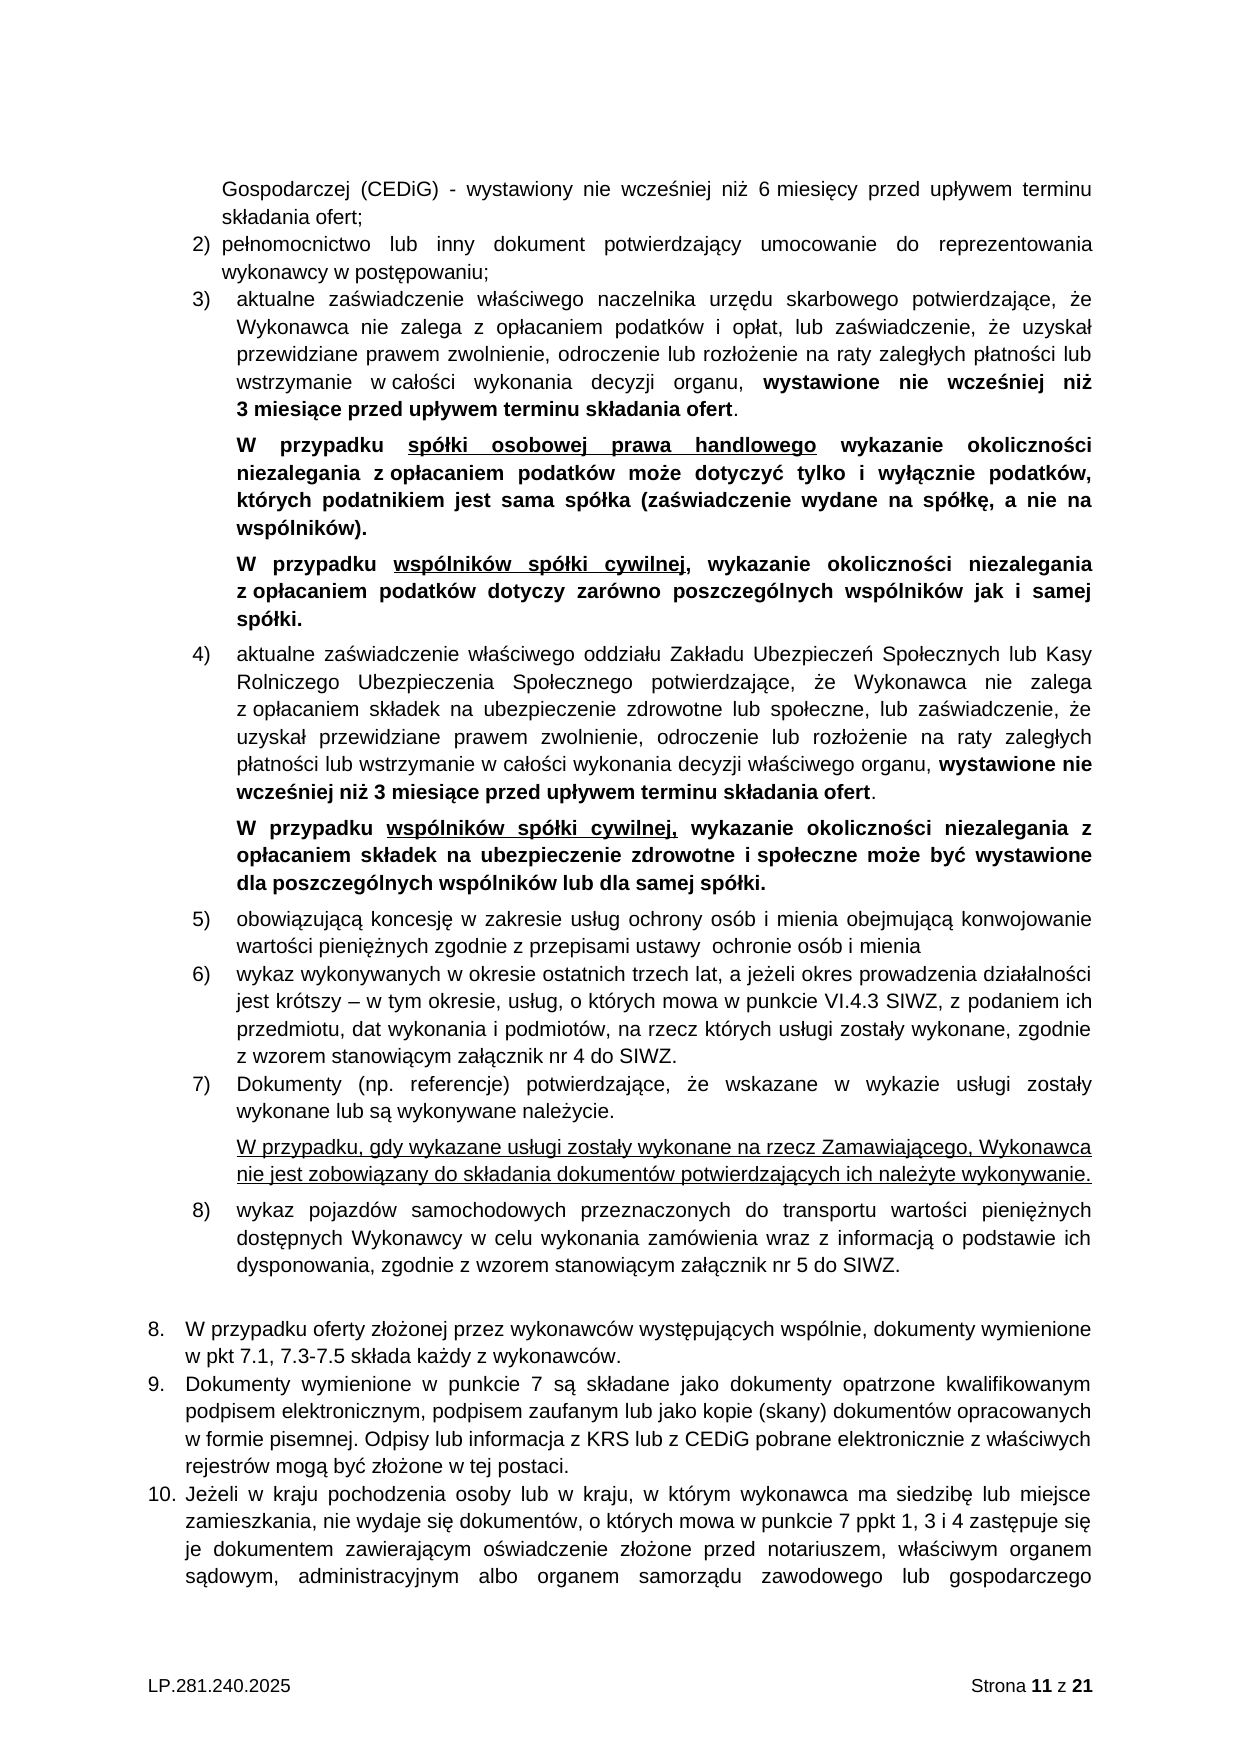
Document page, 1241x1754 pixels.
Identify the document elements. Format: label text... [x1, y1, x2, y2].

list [148, 1481, 1092, 1588]
list Dokumenty (np. referencje) potwierdzające, że wskazane w wykazie usługi zostały wykonane lub są wykonywane należycie. [192, 1071, 1092, 1123]
list wykaz pojazdów samochodowych przeznaczonych do transportu wartości pieniężnych dostępnych Wykonawcy w celu wykonania zamówienia wraz z informacją o podstawie ich dysponowania, zgodnie z wzorem stanowiącym załącznik nr 5 do SIWZ. [192, 1198, 1092, 1277]
list wykaz wykonywanych w okresie ostatnich trzech lat, a jeżeli okres prowadzenia działalności jest krótszy – w tym okresie, usług, o których mowa w punkcie VI.4.3 SIWZ, z podaniem ich przedmiotu, dat wykonania i podmiotów, na rzecz których usługi zostały wykonane, zgodnie z wzorem stanowiącym załącznik nr 4 do SIWZ. [192, 961, 1092, 1068]
list obowiązującą koncesję w zakresie usług ochrony osób i mienia obejmującą konwojowanie wartości pieniężnych zgodnie z przepisami ustawy ochronie osób i mienia [192, 906, 1092, 958]
list Dokumenty wymienione w punkcie 7 są składane jako dokumenty opatrzone kwalifikowanym podpisem elektronicznym, podpisem zaufanym lub jako kopie (skany) dokumentów opracowanych w formie pisemnej. Odpisy lub informacja z KRS lub z CEDiG pobrane elektronicznie z właściwych rejestrów mogą być złożone w tej postaci. [148, 1371, 1092, 1478]
text W przypadku wspólników spółki cywilnej, wykazanie okoliczności niezalegania z opłacaniem podatków dotyczy zarówno poszczególnych wspólników jak i samej spółki. [236, 551, 1092, 630]
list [192, 177, 1092, 229]
text W przypadku spółki osobowej prawa handlowego wykazanie okoliczności niezalegania z opłacaniem podatków może dotyczyć tylko i wyłącznie podatków, których podatnikiem jest sama spółka (zaświadczenie wydane na spółkę, a nie na wspólników). [236, 433, 1092, 539]
text W przypadku, gdy wykazane usługi zostały wykonane na rzecz Zamawiającego, Wykonawca nie jest zobowiązany do składania dokumentów potwierdzających ich należyte wykonywanie. [236, 1135, 1092, 1156]
list pełnomocnictwo lub inny dokument potwierdzający umocowanie do reprezentowania wykonawcy w postępowaniu; [192, 232, 1092, 284]
text W przypadku wspólników spółki cywilnej, wykazanie okoliczności niezalegania z opłacaniem składek na ubezpieczenie zdrowotne i społeczne może być wystawione dla poszczególnych wspólników lub dla samej spółki. [236, 816, 1092, 894]
text W przypadku, gdy wykazane usługi zostały wykonane na rzecz Zamawiającego, Wykonawca nie jest zobowiązany do składania dokumentów potwierdzających ich należyte wykonywanie. [236, 1157, 1092, 1183]
list aktualne zaświadczenie właściwego naczelnika urzędu skarbowego potwierdzające, że Wykonawca nie zalega z opłacaniem podatków i opłat, lub zaświadczenie, że uzyskał przewidziane prawem zwolnienie, odroczenie lub rozłożenie na raty zaległych płatności lub wstrzymanie w całości wykonania decyzji organu, wystawione nie wcześniej niż 3 miesiące przed upływem terminu składania ofert. [192, 287, 1092, 421]
list W przypadku oferty złożonej przez wykonawców występujących wspólnie, dokumenty wymienione w pkt 7.1, 7.3-7.5 składa każdy z wykonawców. [148, 1316, 1092, 1368]
list aktualne zaświadczenie właściwego oddziału Zakładu Ubezpieczeń Społecznych lub Kasy Rolniczego Ubezpieczenia Społecznego potwierdzające, że Wykonawca nie zalega z opłacaniem składek na ubezpieczenie zdrowotne lub społeczne, lub zaświadczenie, że uzyskał przewidziane prawem zwolnienie, odroczenie lub rozłożenie na raty zaległych płatności lub wstrzymanie w całości wykonania decyzji właściwego organu, wystawione nie wcześniej niż 3 miesiące przed upływem terminu składania ofert. [192, 642, 1092, 804]
